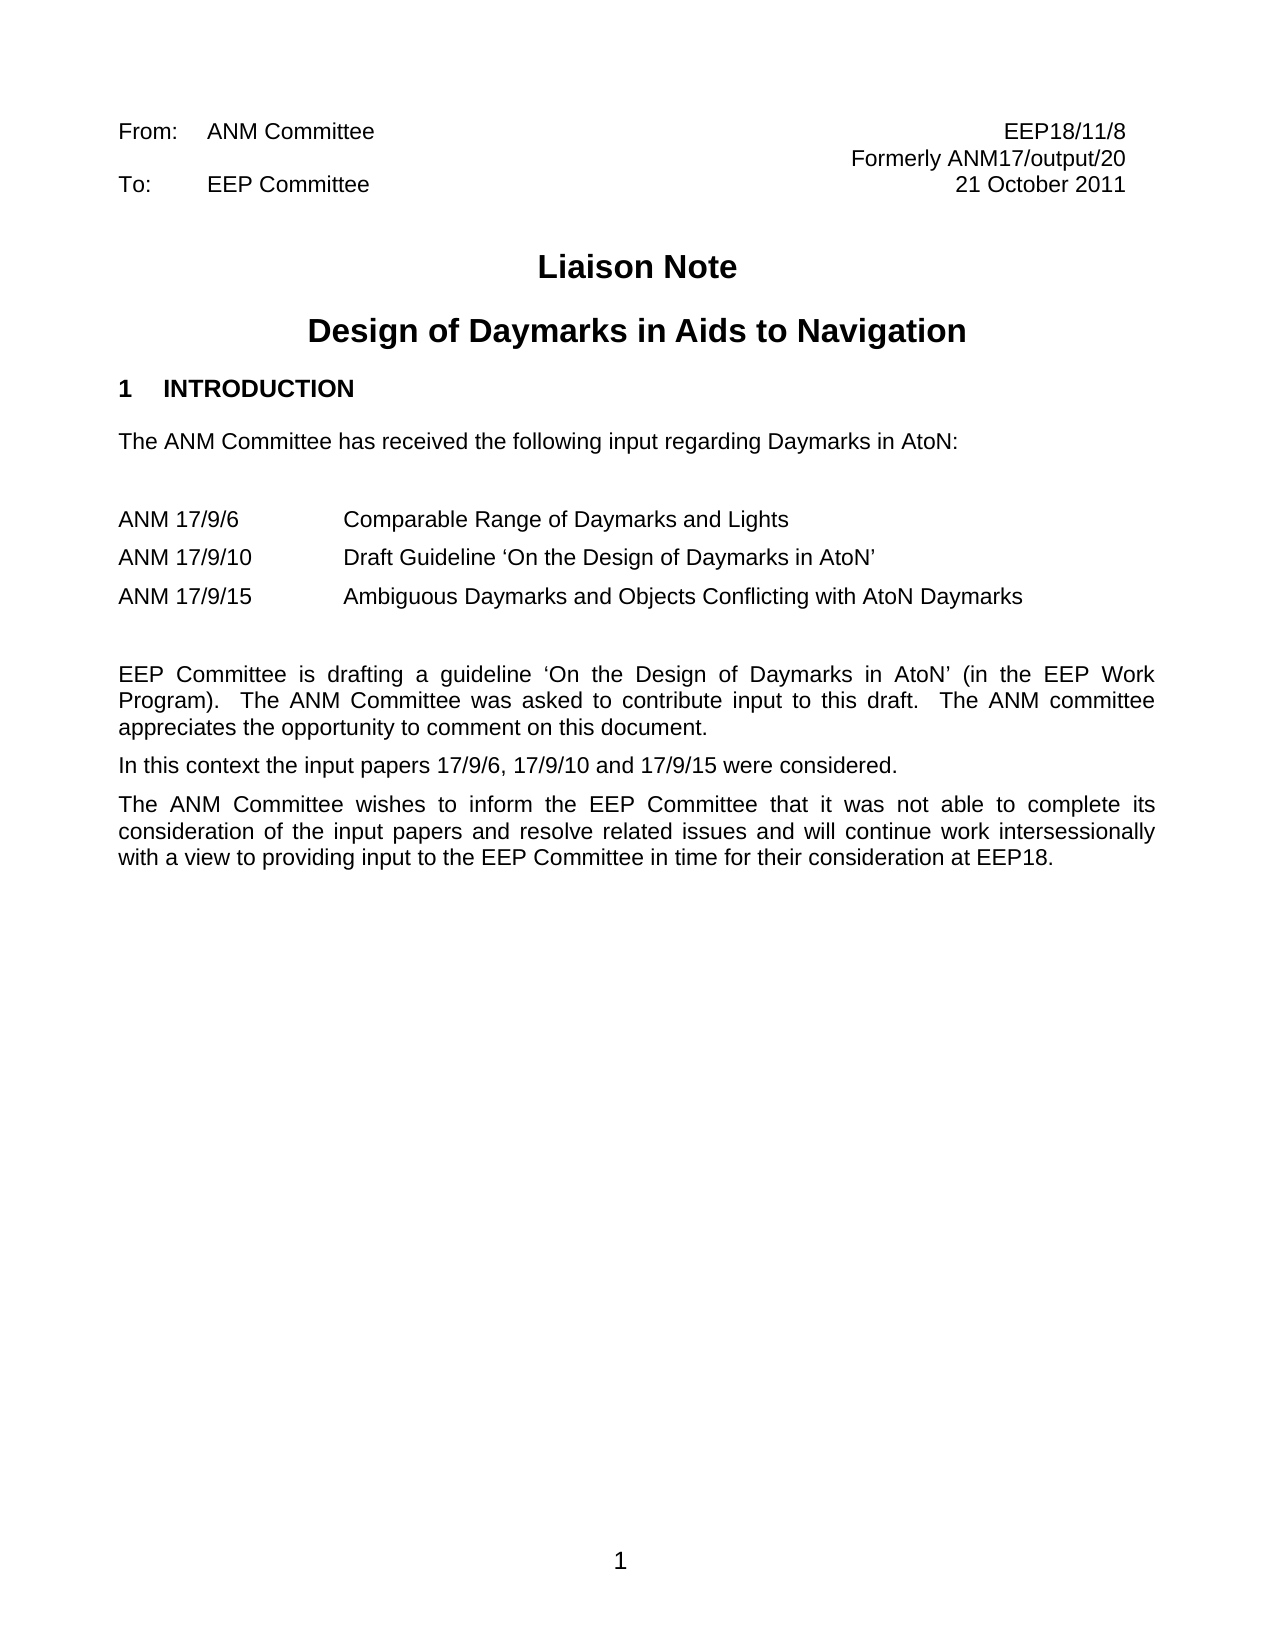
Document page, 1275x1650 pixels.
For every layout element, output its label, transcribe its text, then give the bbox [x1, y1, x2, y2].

text In this context the input papers 17/9/6, 17/9/10 and 17/9/15 were considered. [118, 752, 1157, 779]
title Design of Daymarks in Aids to Navigation [118, 311, 1157, 349]
table_header From: ANM Committee [107, 118, 568, 171]
text The ANM Committee has received the following input regarding Daymarks in AtoN: [118, 428, 1157, 454]
table_cell 21 October 2011 [568, 171, 1137, 197]
text EEP Committee is drafting a guideline ‘On the Design of Daymarks in AtoN’ (in the EEP Work Program). The ANM Committee was asked to contribute input to this draft. The ANM committee appreciates the opportunity to comment on this document. [118, 661, 1157, 740]
table_cell To: EEP Committee [107, 171, 568, 197]
text ANM 17/9/6 Comparable Range of Daymarks and Lights [118, 506, 1157, 532]
table_header EEP18/11/8 Formerly ANM17/output/20 [568, 118, 1137, 171]
text ANM 17/9/10 Draft Guideline ‘On the Design of Daymarks in AtoN’ [118, 544, 1157, 571]
text The ANM Committee wishes to inform the EEP Committee that it was not able to complete its consideration of the input papers and resolve related issues and will continue work intersessionally with a view to providing input to the EEP Committee in time for their consideration at EEP18. [118, 791, 1157, 870]
text ANM 17/9/15 Ambiguous Daymarks and Objects Conflicting with AtoN Daymarks [118, 583, 1157, 609]
subtitle INTRODUCTION [118, 374, 1157, 403]
title Liaison Note [118, 247, 1157, 286]
